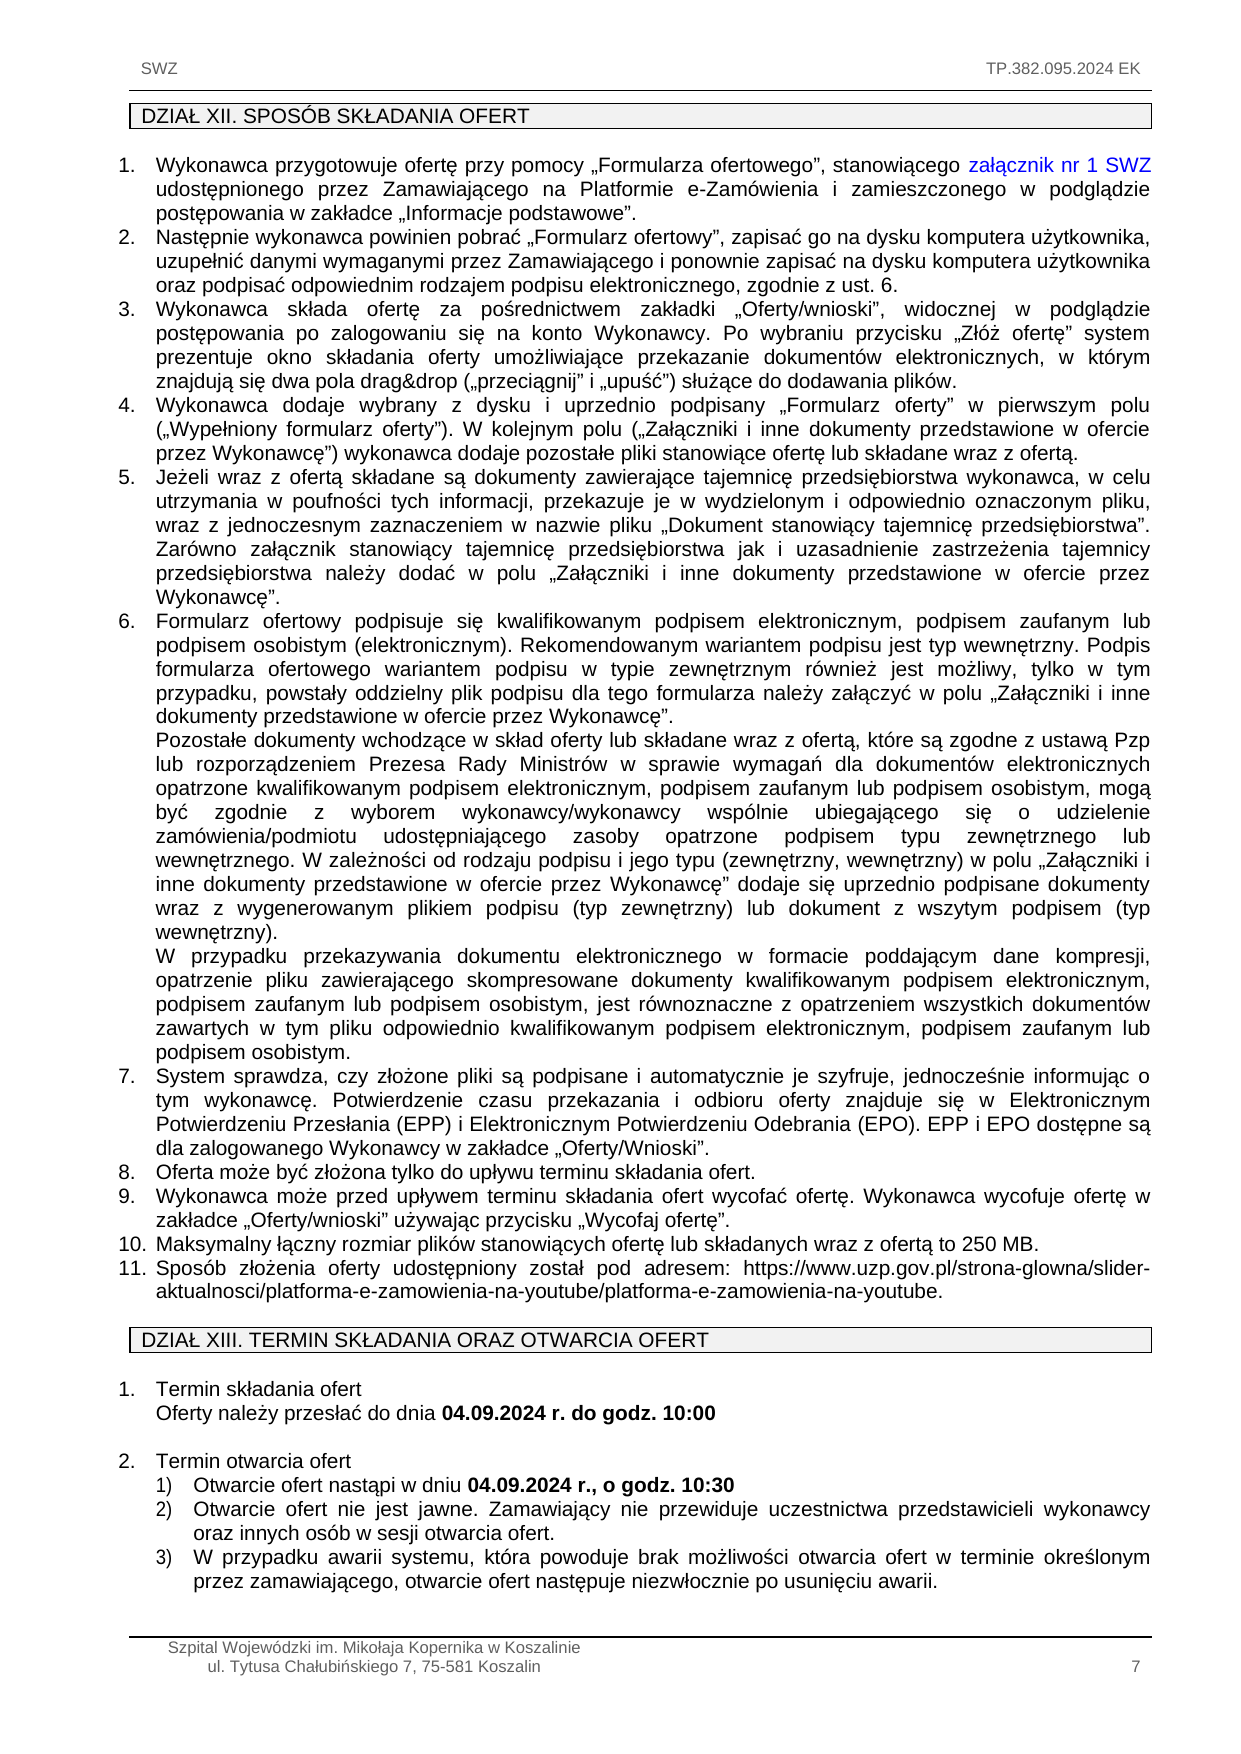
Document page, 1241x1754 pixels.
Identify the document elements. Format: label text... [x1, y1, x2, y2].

list Oferta może być złożona tylko do upływu terminu składania ofert. [118, 1159, 1152, 1183]
list Oferty należy przesłać do dnia 04.09.2024 r. do godz. 10:00 [156, 1401, 1152, 1425]
list Następnie wykonawca powinien pobrać „Formularz ofertowy”, zapisać go na dysku komputera użytkownika, uzupełnić danymi wymaganymi przez Zamawiającego i ponownie zapisać na dysku komputera użytkownika oraz podpisać odpowiednim rodzajem podpisu elektronicznego, zgodnie z ust. 6. [118, 225, 1152, 297]
list Wykonawca przygotowuje ofertę przy pomocy „Formularza ofertowego”, stanowiącego załącznik nr 1 SWZ udostępnionego przez Zamawiającego na Platformie e-Zamówienia i zamieszczonego w podglądzie postępowania w zakładce „Informacje podstawowe”. [118, 153, 1152, 225]
list Termin składania ofert [118, 1377, 1152, 1401]
list System sprawdza, czy złożone pliki są podpisane i automatycznie je szyfruje, jednocześnie informując o tym wykonawcę. Potwierdzenie czasu przekazania i odbioru oferty znajduje się w Elektronicznym Potwierdzeniu Przesłania (EPP) i Elektronicznym Potwierdzeniu Odebrania (EPO). EPP i EPO dostępne są dla zalogowanego Wykonawcy w zakładce „Oferty/Wnioski”. [118, 1064, 1152, 1159]
list Sposób złożenia oferty udostępniony został pod adresem: https://www.uzp.gov.pl/strona-glowna/slider-aktualnosci/platforma-e-zamowienia-na-youtube/platforma-e-zamowienia-na-youtube. [118, 1255, 1152, 1303]
list Otwarcie ofert nie jest jawne. Zamawiający nie przewiduje uczestnictwa przedstawicieli wykonawcy oraz innych osób w sesji otwarcia ofert. [156, 1497, 1152, 1545]
list Wykonawca dodaje wybrany z dysku i uprzednio podpisany „Formularz oferty” w pierwszym polu („Wypełniony formularz oferty”). W kolejnym polu („Załączniki i inne dokumenty przedstawione w ofercie przez Wykonawcę”) wykonawca dodaje pozostałe pliki stanowiące ofertę lub składane wraz z ofertą. [118, 393, 1152, 465]
list Wykonawca składa ofertę za pośrednictwem zakładki „Oferty/wnioski”, widocznej w podglądzie postępowania po zalogowaniu się na konto Wykonawcy. Po wybraniu przycisku „Złóż ofertę” system prezentuje okno składania oferty umożliwiające przekazanie dokumentów elektronicznych, w którym znajdują się dwa pola drag&drop („przeciągnij” i „upuść”) służące do dodawania plików. [118, 297, 1152, 393]
text W przypadku przekazywania dokumentu elektronicznego w formacie poddającym dane kompresji, opatrzenie pliku zawierającego skompresowane dokumenty kwalifikowanym podpisem elektronicznym, podpisem zaufanym lub podpisem osobistym, jest równoznaczne z opatrzeniem wszystkich dokumentów zawartych w tym pliku odpowiednio kwalifikowanym podpisem elektronicznym, podpisem zaufanym lub podpisem osobistym. [155, 944, 1152, 1064]
table_header DZIAŁ XII. SPOSÓB SKŁADANIA OFERT [131, 104, 1151, 128]
list Wykonawca może przed upływem terminu składania ofert wycofać ofertę. Wykonawca wycofuje ofertę w zakładce „Oferty/wnioski” używając przycisku „Wycofaj ofertę”. [118, 1183, 1152, 1231]
text Pozostałe dokumenty wchodzące w skład oferty lub składane wraz z ofertą, które są zgodne z ustawą Pzp lub rozporządzeniem Prezesa Rady Ministrów w sprawie wymagań dla dokumentów elektronicznych opatrzone kwalifikowanym podpisem elektronicznym, podpisem zaufanym lub podpisem osobistym, mogą być zgodnie z wyborem wykonawcy/wykonawcy wspólnie ubiegającego się o udzielenie zamówienia/podmiotu udostępniającego zasoby opatrzone podpisem typu zewnętrznego lub wewnętrznego. W zależności od rodzaju podpisu i jego typu (zewnętrzny, wewnętrzny) w polu „Załączniki i inne dokumenty przedstawione w ofercie przez Wykonawcę” dodaje się uprzednio podpisane dokumenty wraz z wygenerowanym plikiem podpisu (typ zewnętrzny) lub dokument z wszytym podpisem (typ wewnętrzny). [155, 728, 1152, 944]
list Jeżeli wraz z ofertą składane są dokumenty zawierające tajemnicę przedsiębiorstwa wykonawca, w celu utrzymania w poufności tych informacji, przekazuje je w wydzielonym i odpowiednio oznaczonym pliku, wraz z jednoczesnym zaznaczeniem w nazwie pliku „Dokument stanowiący tajemnicę przedsiębiorstwa”. Zarówno załącznik stanowiący tajemnicę przedsiębiorstwa jak i uzasadnienie zastrzeżenia tajemnicy przedsiębiorstwa należy dodać w polu „Załączniki i inne dokumenty przedstawione w ofercie przez Wykonawcę”. [118, 465, 1152, 608]
list Formularz ofertowy podpisuje się kwalifikowanym podpisem elektronicznym, podpisem zaufanym lub podpisem osobistym (elektronicznym). Rekomendowanym wariantem podpisu jest typ wewnętrzny. Podpis formularza ofertowego wariantem podpisu w typie zewnętrznym również jest możliwy, tylko w tym przypadku, powstały oddzielny plik podpisu dla tego formularza należy załączyć w polu „Załączniki i inne dokumenty przedstawione w ofercie przez Wykonawcę”. [118, 608, 1152, 728]
list W przypadku awarii systemu, która powoduje brak możliwości otwarcia ofert w terminie określonym przez zamawiającego, otwarcie ofert następuje niezwłocznie po usunięciu awarii. [156, 1545, 1152, 1593]
table_header DZIAŁ XIII. TERMIN SKŁADANIA ORAZ OTWARCIA OFERT [131, 1328, 1151, 1352]
list Maksymalny łączny rozmiar plików stanowiących ofertę lub składanych wraz z ofertą to 250 MB. [118, 1231, 1152, 1255]
list Termin otwarcia ofert [118, 1449, 1152, 1473]
list Otwarcie ofert nastąpi w dniu 04.09.2024 r., o godz. 10:30 [156, 1473, 1152, 1497]
